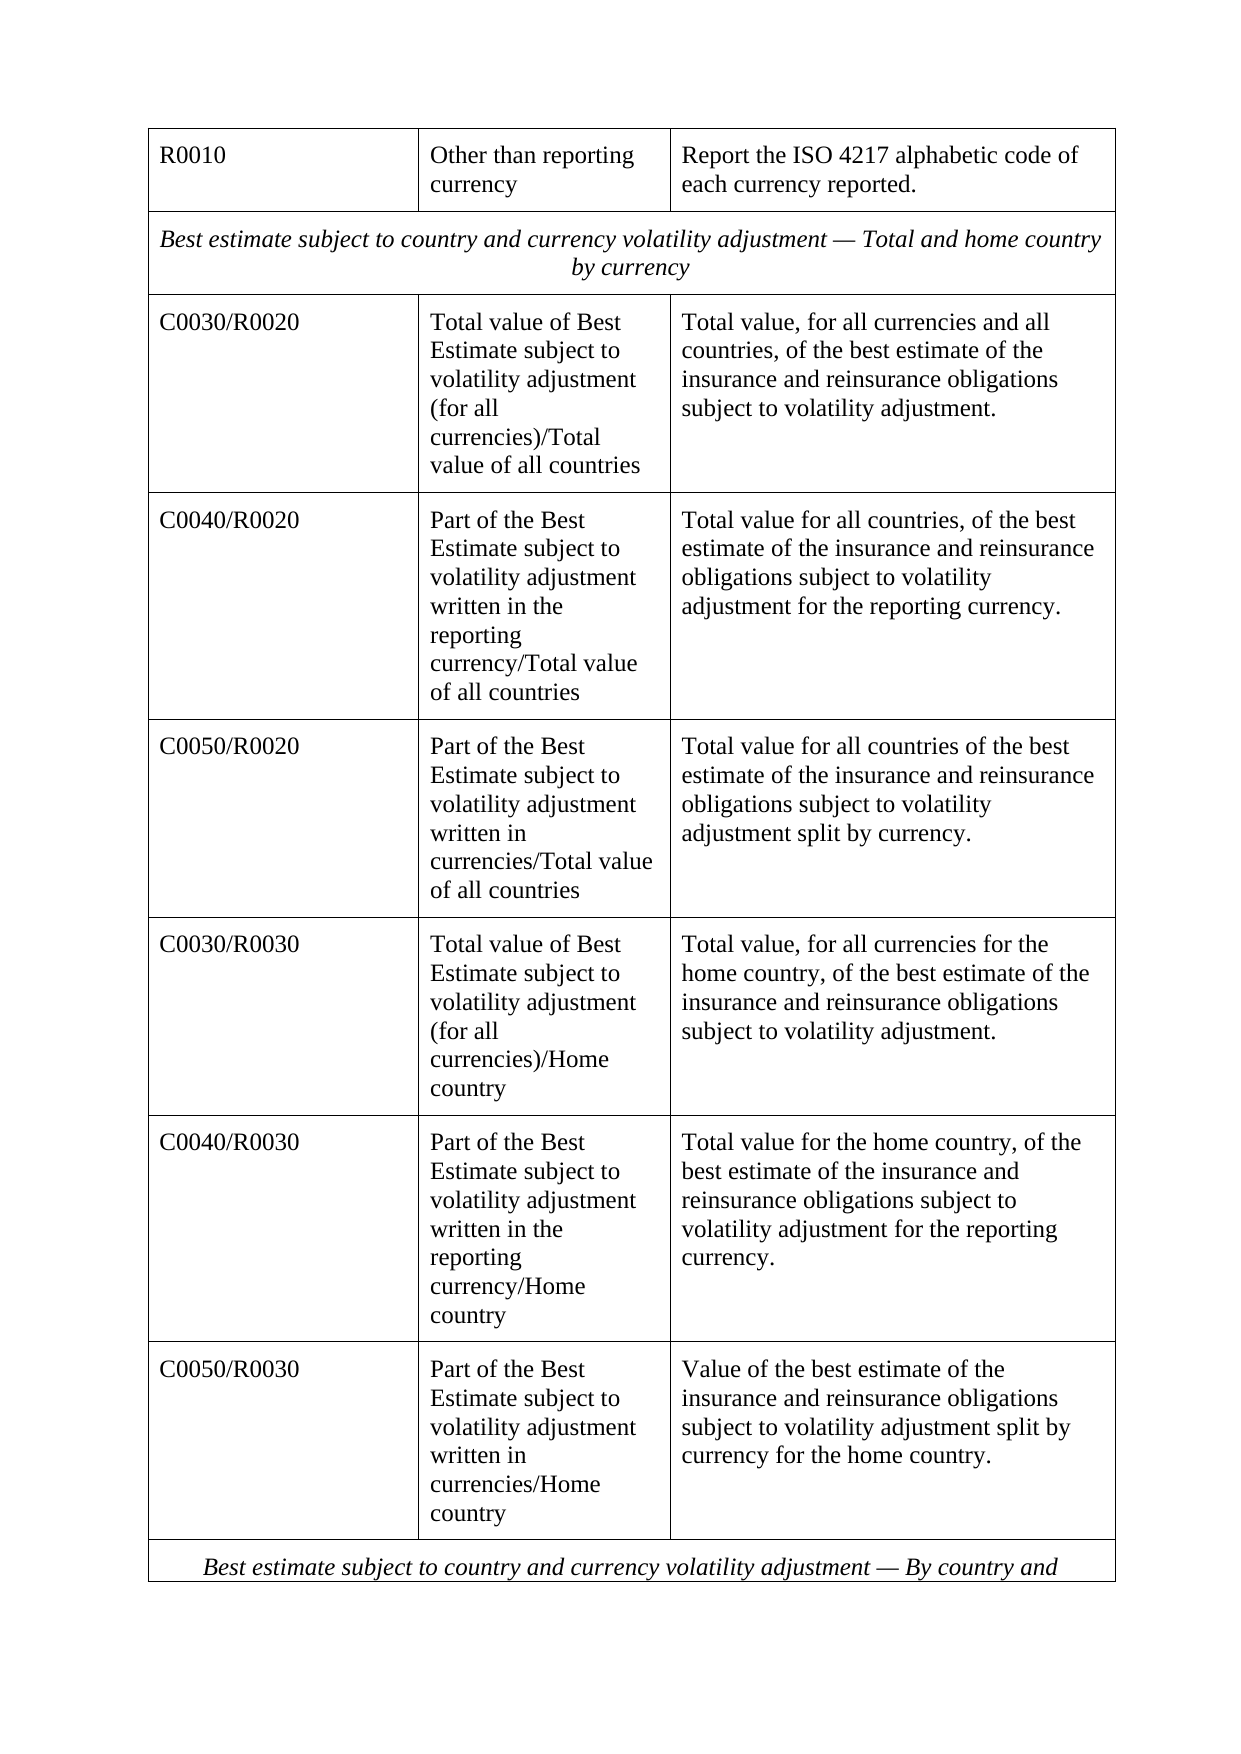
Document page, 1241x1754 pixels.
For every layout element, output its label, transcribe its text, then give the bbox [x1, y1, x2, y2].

table_cell Part of the Best Estimate subject to volatility adjustment written in currencies/Total value of all countries [419, 720, 670, 916]
table_cell C0030/R0020 [149, 295, 418, 492]
table_cell Other than reporting currency [419, 129, 670, 211]
table_cell C0040/R0030 [149, 1116, 418, 1341]
table_cell C0050/R0020 [149, 720, 418, 916]
table_cell Total value for all countries, of the best estimate of the insurance and reinsurance obligations subject to volatility adjustment for the reporting currency. [671, 493, 1115, 718]
table_cell Total value for all countries of the best estimate of the insurance and reinsurance obligations subject to volatility adjustment split by currency. [671, 720, 1115, 916]
table_cell C0050/R0030 [149, 1342, 418, 1539]
table_cell Total value, for all currencies and all countries, of the best estimate of the insurance and reinsurance obligations subject to volatility adjustment. [671, 295, 1115, 492]
table_cell Part of the Best Estimate subject to volatility adjustment written in the reporting currency/Total value of all countries [419, 493, 670, 718]
table_cell R0010 [149, 129, 418, 211]
table_cell Total value of Best Estimate subject to volatility adjustment (for all currencies)/Total value of all countries [419, 295, 670, 492]
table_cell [149, 1540, 1115, 1581]
table_cell Total value of Best Estimate subject to volatility adjustment (for all currencies)/Home country [419, 918, 670, 1114]
table_cell Report the ISO 4217 alphabetic code of each currency reported. [671, 129, 1115, 211]
table_cell C0040/R0020 [149, 493, 418, 718]
table_cell Value of the best estimate of the insurance and reinsurance obligations subject to volatility adjustment split by currency for the home country. [671, 1342, 1115, 1539]
table_cell Part of the Best Estimate subject to volatility adjustment written in currencies/Home country [419, 1342, 670, 1539]
table_cell Total value for the home country, of the best estimate of the insurance and reinsurance obligations subject to volatility adjustment for the reporting currency. [671, 1116, 1115, 1341]
table_cell Best estimate subject to country and currency volatility adjustment — Total and home country by currency [149, 212, 1115, 294]
table_cell Total value, for all currencies for the home country, of the best estimate of the insurance and reinsurance obligations subject to volatility adjustment. [671, 918, 1115, 1114]
table_cell Part of the Best Estimate subject to volatility adjustment written in the reporting currency/Home country [419, 1116, 670, 1341]
table_cell C0030/R0030 [149, 918, 418, 1114]
